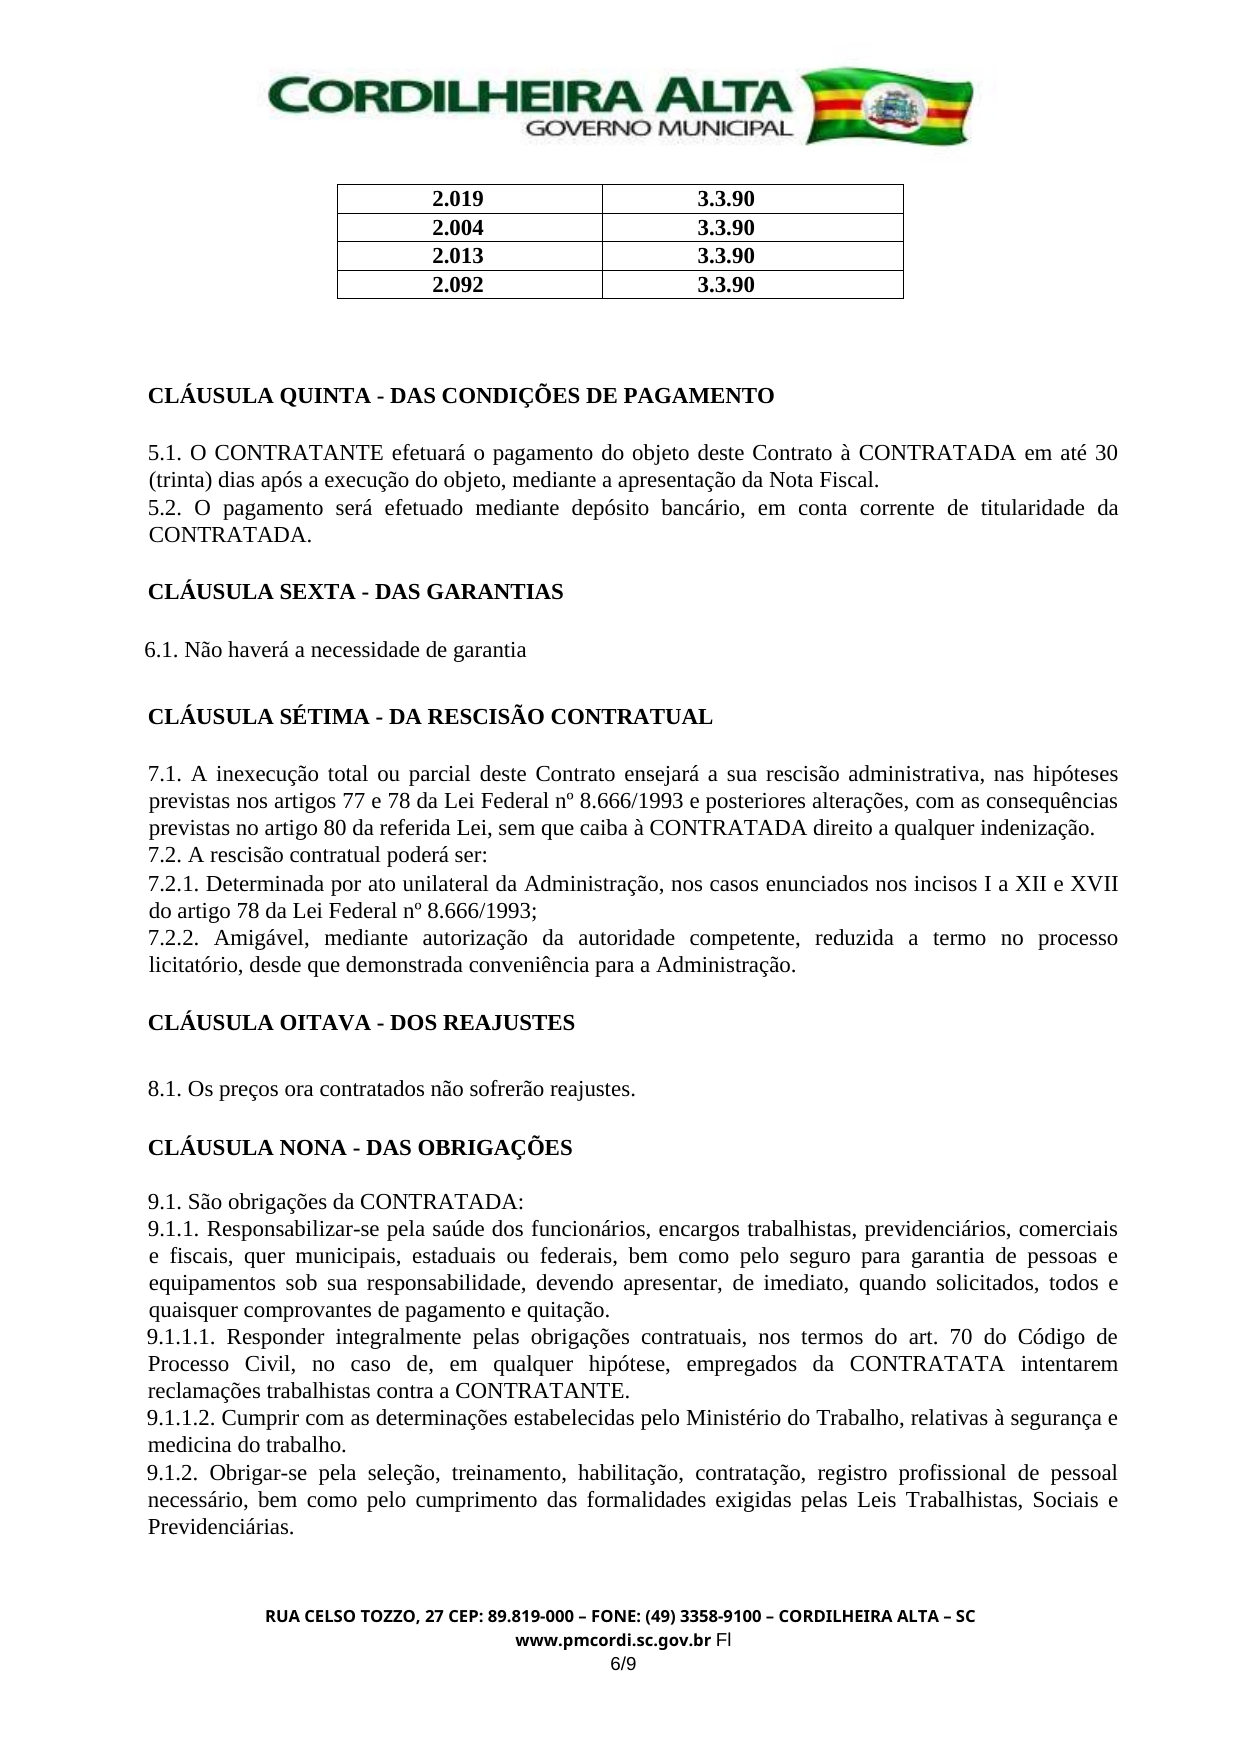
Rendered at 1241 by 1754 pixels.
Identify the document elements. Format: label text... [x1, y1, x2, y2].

table_cell 3.3.90 [603, 214, 903, 241]
text 9.1.1.2. Cumprir com as determinações estabelecidas pelo Ministério do Trabalho, relativas à segurança e medicina do trabalho. [147, 1404, 1120, 1458]
text 5.1. O CONTRATANTE efetuará o pagamento do objeto deste Contrato à CONTRATADA em até 30 (trinta) dias após a execução do objeto, mediante a apresentação da Nota Fiscal. [148, 439, 1120, 493]
text 9.1.1.1. Responder integralmente pelas obrigações contratuais, nos termos do art. 70 do Código de Processo Civil, no caso de, em qualquer hipótese, empregados da CONTRATATA intentarem reclamações trabalhistas contra a CONTRATANTE. [147, 1323, 1120, 1404]
text 9.1.1. Responsabilizar-se pela saúde dos funcionários, encargos trabalhistas, previdenciários, comerciais e fiscais, quer municipais, estaduais ou federais, bem como pelo seguro para garantia de pessoas e equipamentos sob sua responsabilidade, devendo apresentar, de imediato, quando solicitados, todos e quaisquer comprovantes de pagamento e quitação. [148, 1215, 1120, 1322]
table_cell 2.004 [338, 214, 602, 241]
table_cell 2.013 [338, 242, 602, 269]
text 6.1. Não haverá a necessidade de garantia [144, 636, 1119, 662]
table_cell 2.019 [338, 185, 602, 212]
text 7.2.1. Determinada por ato unilateral da Administração, nos casos enunciados nos incisos I a XII e XVII do artigo 78 da Lei Federal nº 8.666/1993; [148, 869, 1120, 923]
subtitle CLÁUSULA QUINTA - DAS CONDIÇÕES DE PAGAMENTO [148, 382, 1120, 408]
text CLÁUSULA NONA - DAS OBRIGAÇÕES [148, 1133, 609, 1160]
table_cell 2.092 [338, 271, 602, 298]
table_cell 3.3.90 [603, 185, 903, 212]
subtitle CLÁUSULA OITAVA - DOS REAJUSTES [148, 1008, 1120, 1035]
text 7.2. A rescisão contratual poderá ser: [148, 842, 1120, 868]
subtitle CLÁUSULA SEXTA - DAS GARANTIAS [148, 578, 1120, 605]
text 7.2.2. Amigável, mediante autorização da autoridade competente, reduzida a termo no processo licitatório, desde que demonstrada conveniência para a Administração. [148, 924, 1120, 977]
picture [245, 43, 997, 171]
text 9.1. São obrigações da CONTRATADA: [148, 1188, 609, 1214]
table_cell 3.3.90 [603, 242, 903, 269]
text 9.1.2. Obrigar-se pela seleção, treinamento, habilitação, contratação, registro profissional de pessoal necessário, bem como pelo cumprimento das formalidades exigidas pelas Leis Trabalhistas, Sociais e Previdenciárias. [147, 1458, 1120, 1539]
subtitle CLÁUSULA SÉTIMA - DA RESCISÃO CONTRATUAL [148, 703, 1120, 729]
table_cell 3.3.90 [603, 271, 903, 298]
text 5.2. O pagamento será efetuado mediante depósito bancário, em conta corrente de titularidade da CONTRATADA. [148, 493, 1120, 547]
text 7.1. A inexecução total ou parcial deste Contrato ensejará a sua rescisão administrativa, nas hipóteses previstas nos artigos 77 e 78 da Lei Federal nº 8.666/1993 e posteriores alterações, com as consequências previstas no artigo 80 da referida Lei, sem que caiba à CONTRATADA direito a qualquer indenização. [148, 760, 1120, 841]
text 8.1. Os preços ora contratados não sofrerão reajustes. [148, 1075, 1120, 1101]
